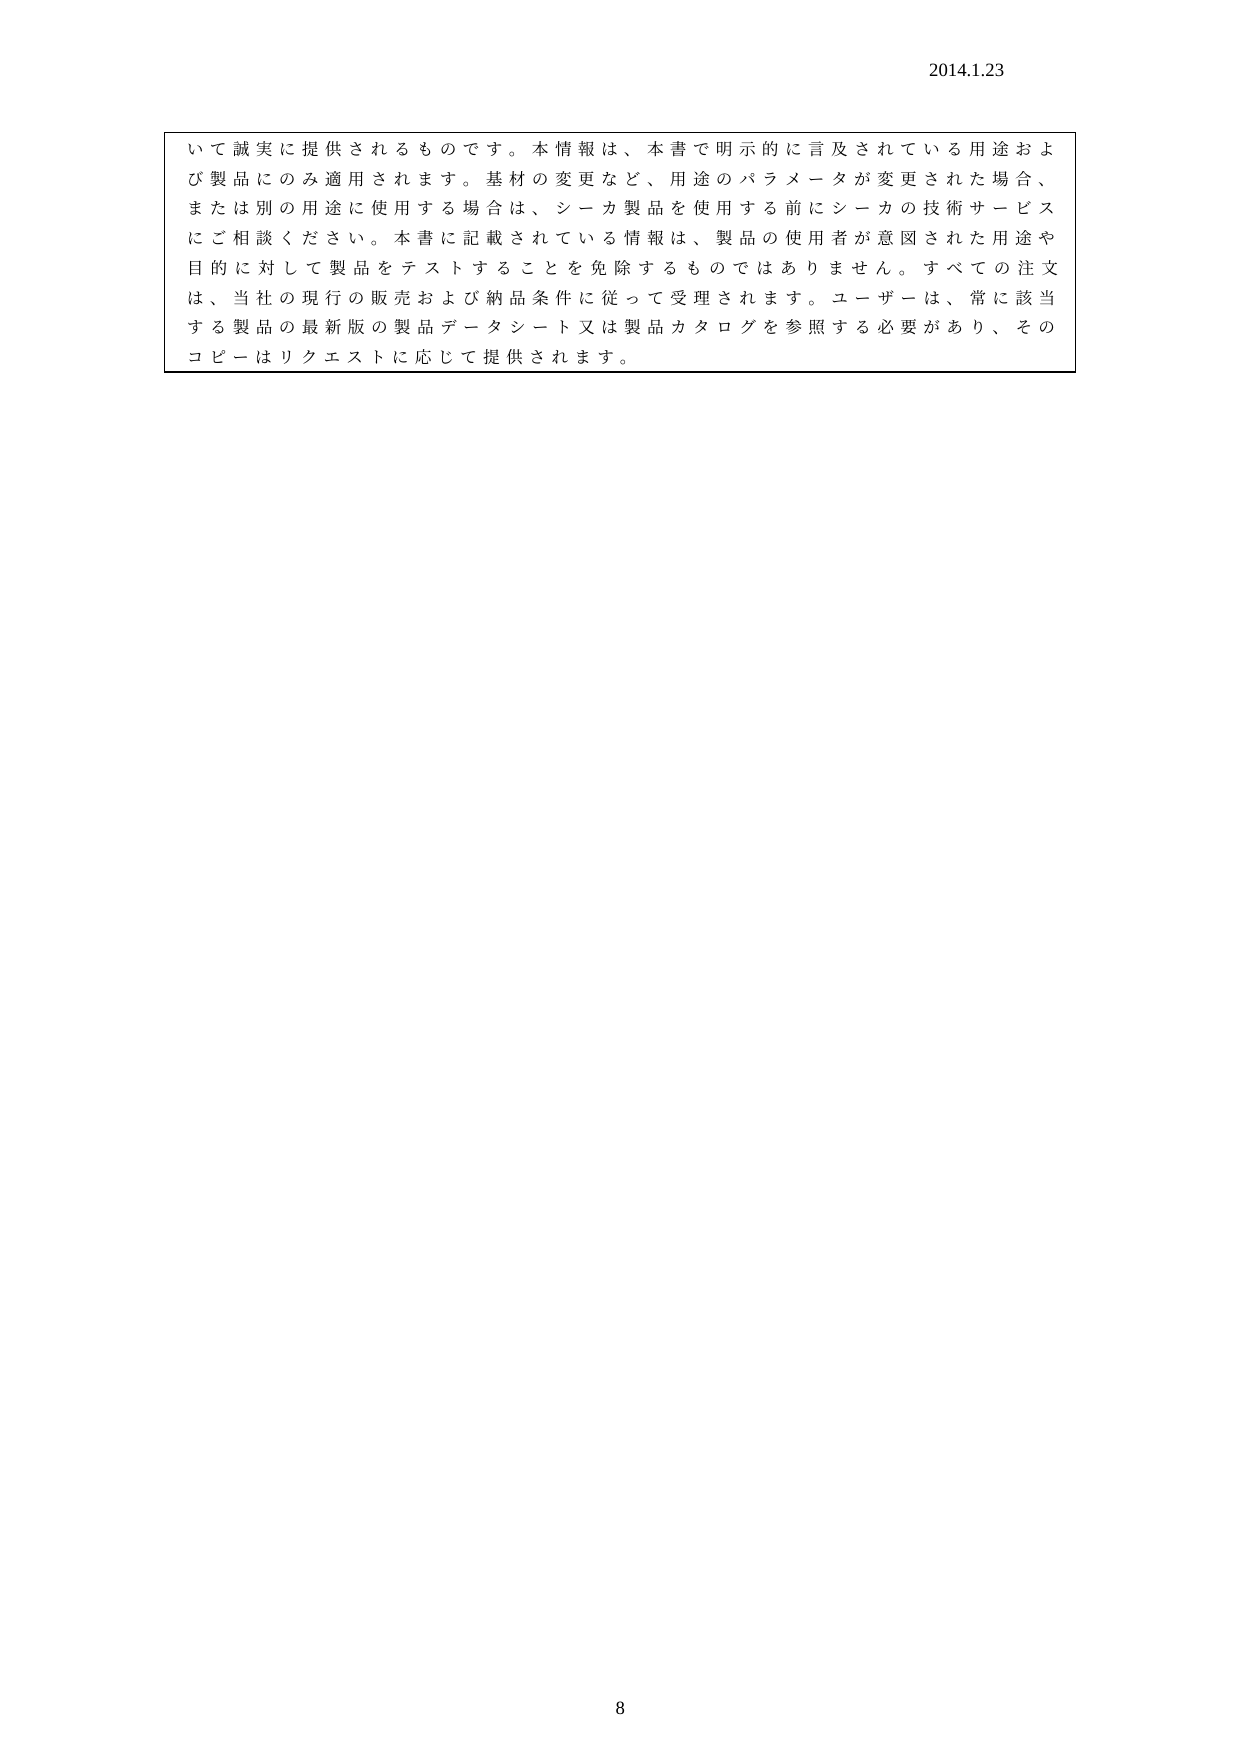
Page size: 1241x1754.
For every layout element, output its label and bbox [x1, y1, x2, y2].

table_header [165, 133, 1075, 371]
